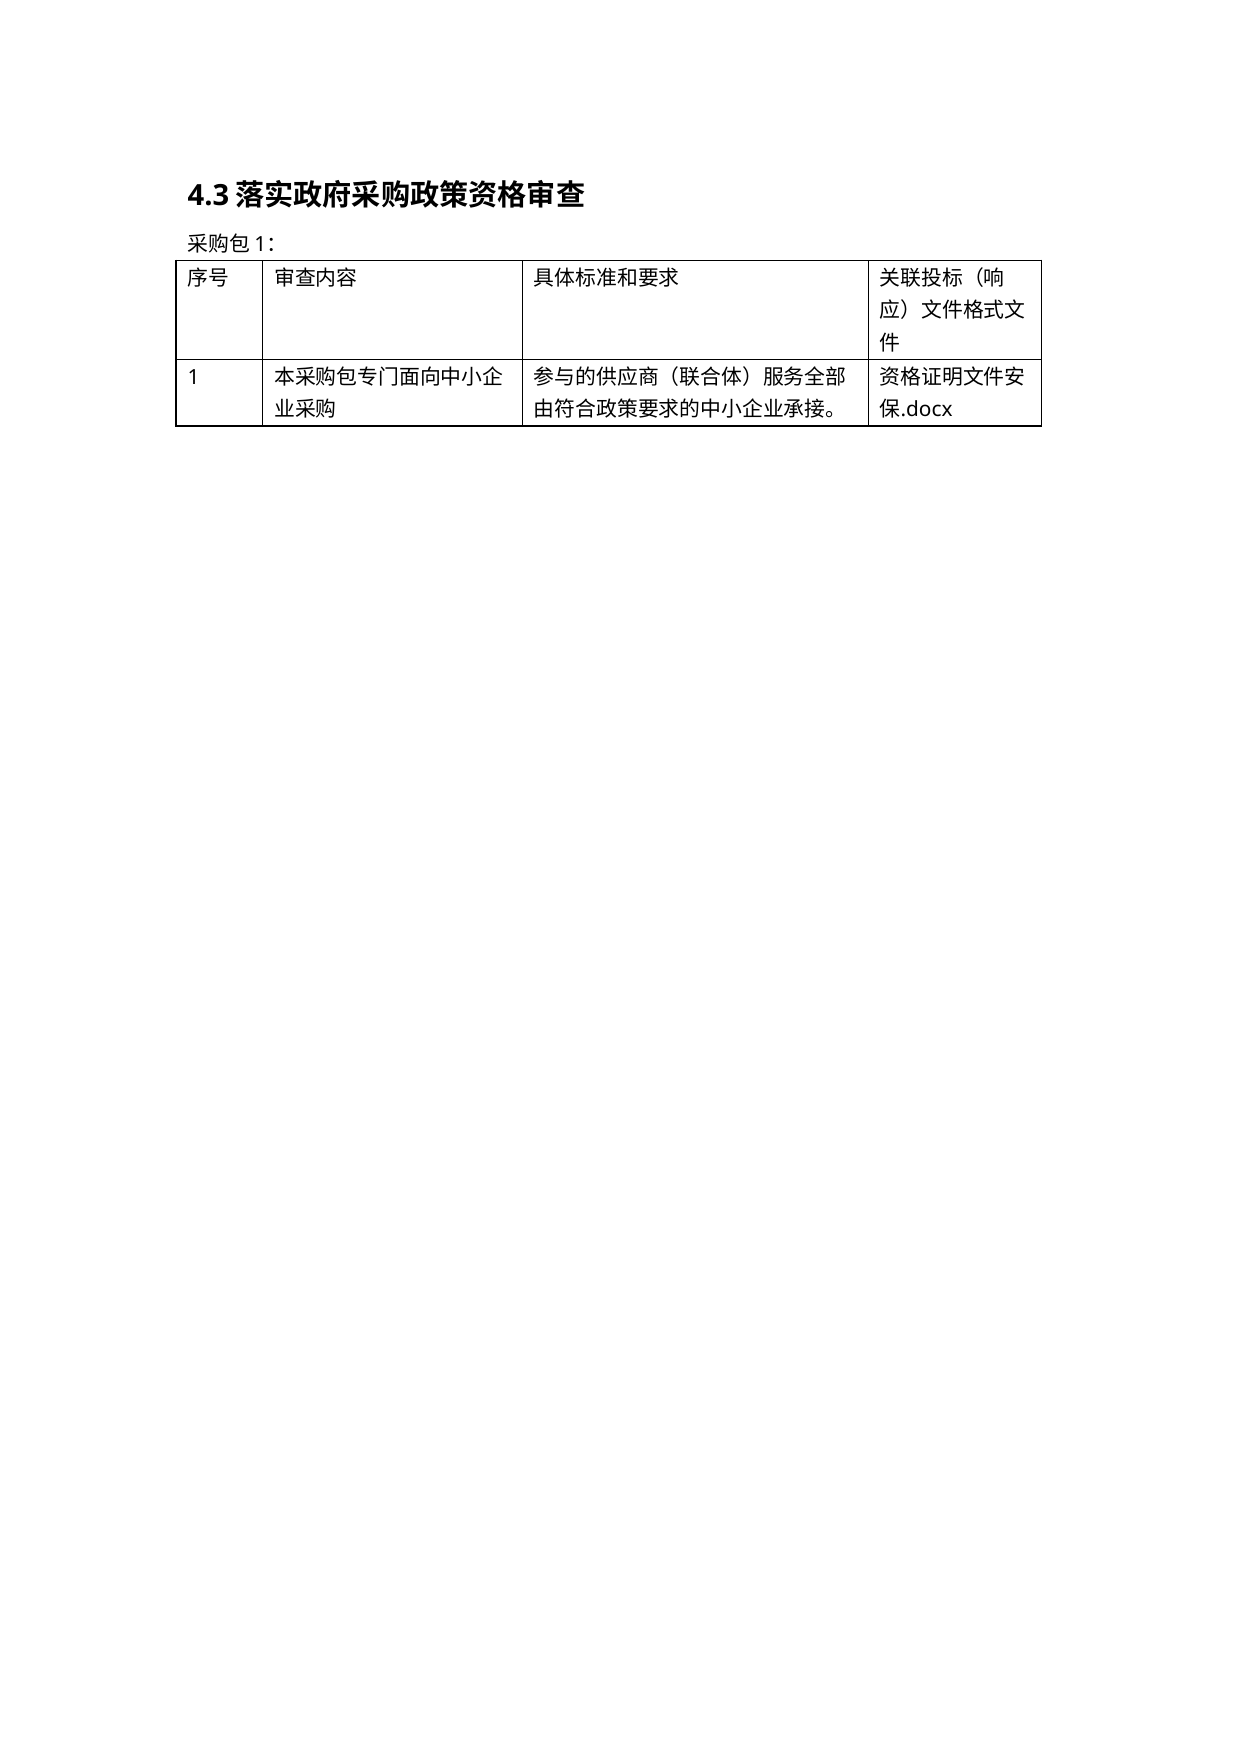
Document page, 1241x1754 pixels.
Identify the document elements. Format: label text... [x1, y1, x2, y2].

table_cell 参与的供应商（联合体）服务全部由符合政策要求的中小企业承接。 [523, 360, 868, 425]
table_header 序号 [177, 261, 262, 358]
table_header 关联投标（响应）文件格式文件 [869, 261, 1041, 358]
text 采购包1： [187, 227, 1053, 259]
table_cell 1 [177, 360, 262, 425]
table_cell 本采购包专门面向中小企业采购 [263, 360, 522, 425]
table_header 具体标准和要求 [523, 261, 868, 358]
table_header 审查内容 [263, 261, 522, 358]
text 4.3落实政府采购政策资格审查 [187, 162, 1053, 227]
table_cell 资格证明文件安保.docx [869, 360, 1041, 425]
